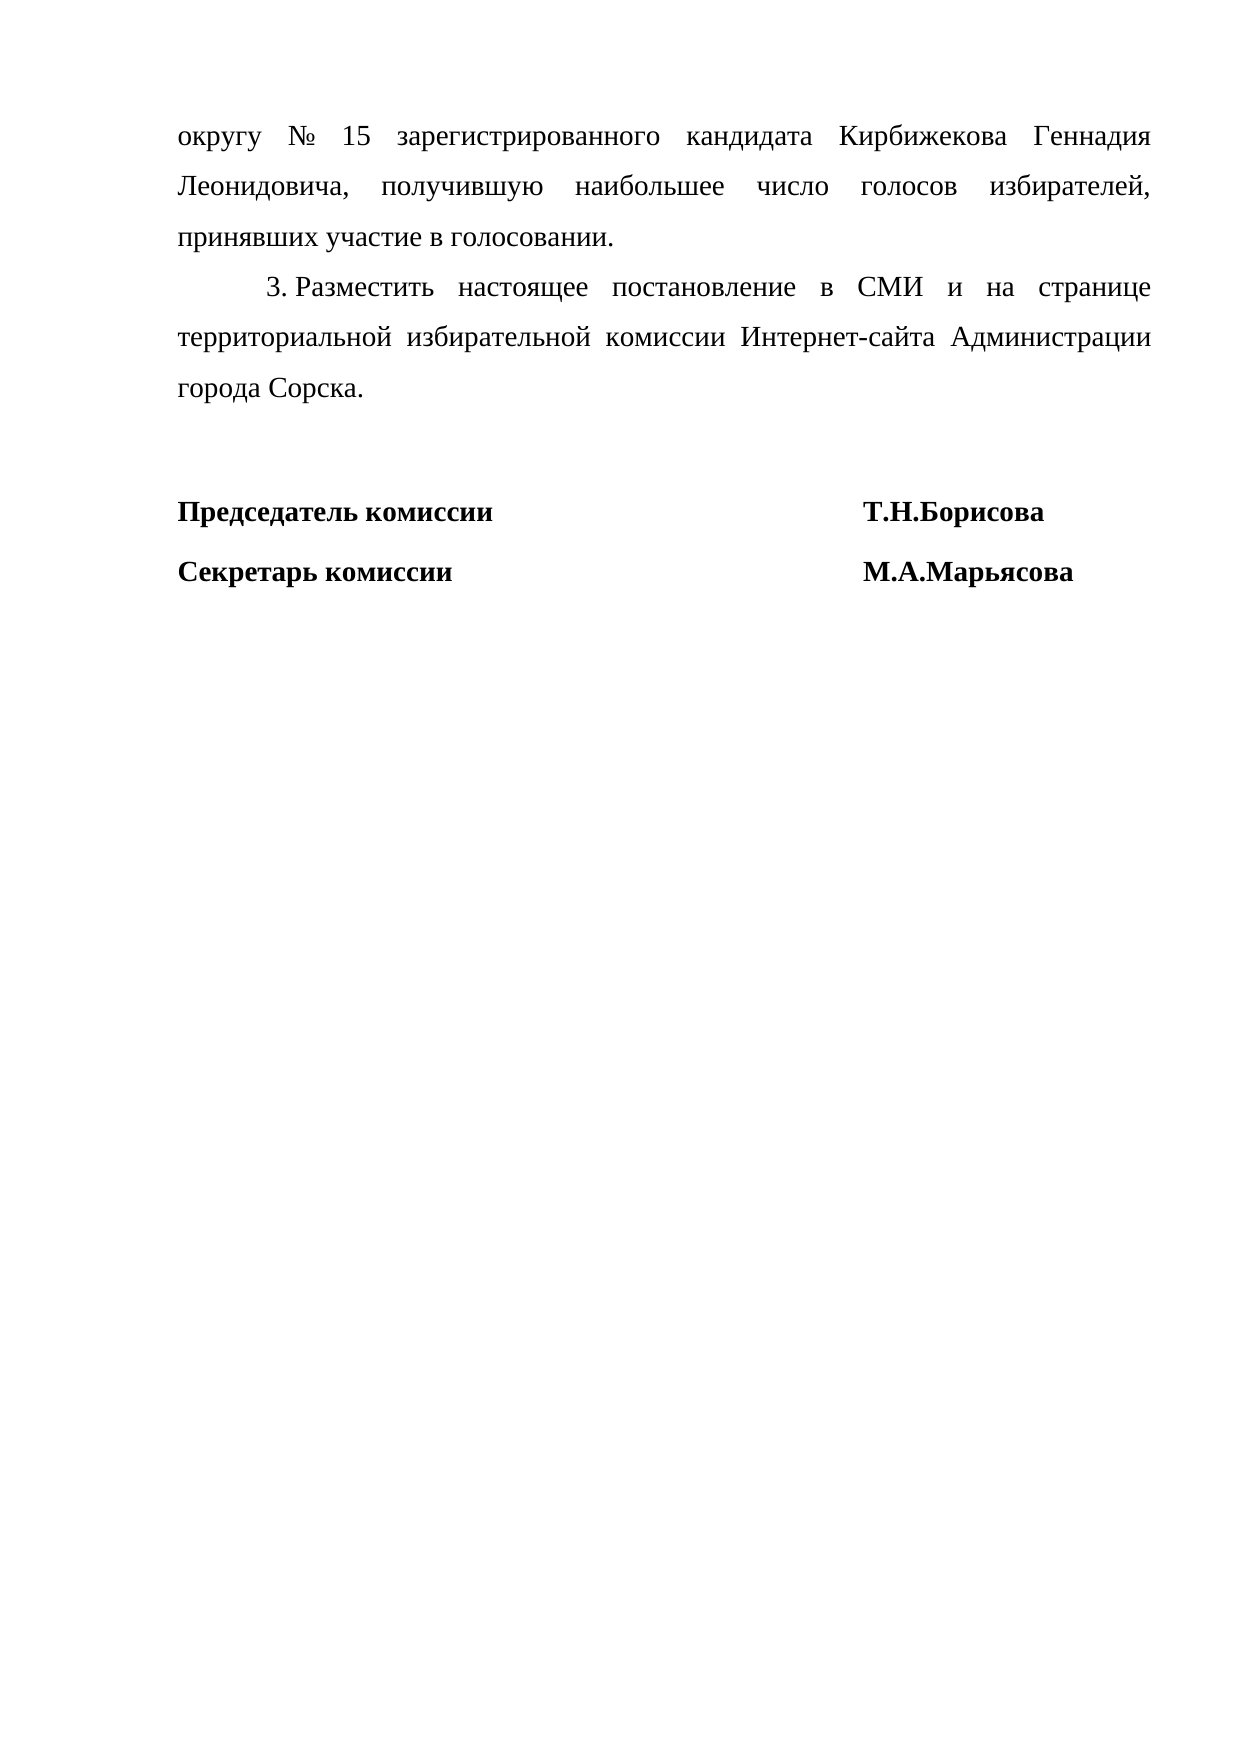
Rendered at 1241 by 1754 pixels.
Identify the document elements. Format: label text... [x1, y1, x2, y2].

text 3. Разместить настоящее постановление в СМИ и на странице территориальной избирательной комиссии Интернет-сайта Администрации города Сорска. [177, 269, 1152, 403]
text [177, 118, 1152, 252]
text Председатель комиссии Т.Н.Борисова [177, 494, 1152, 528]
text Секретарь комиссии М.А.Марьясова [177, 554, 1152, 587]
